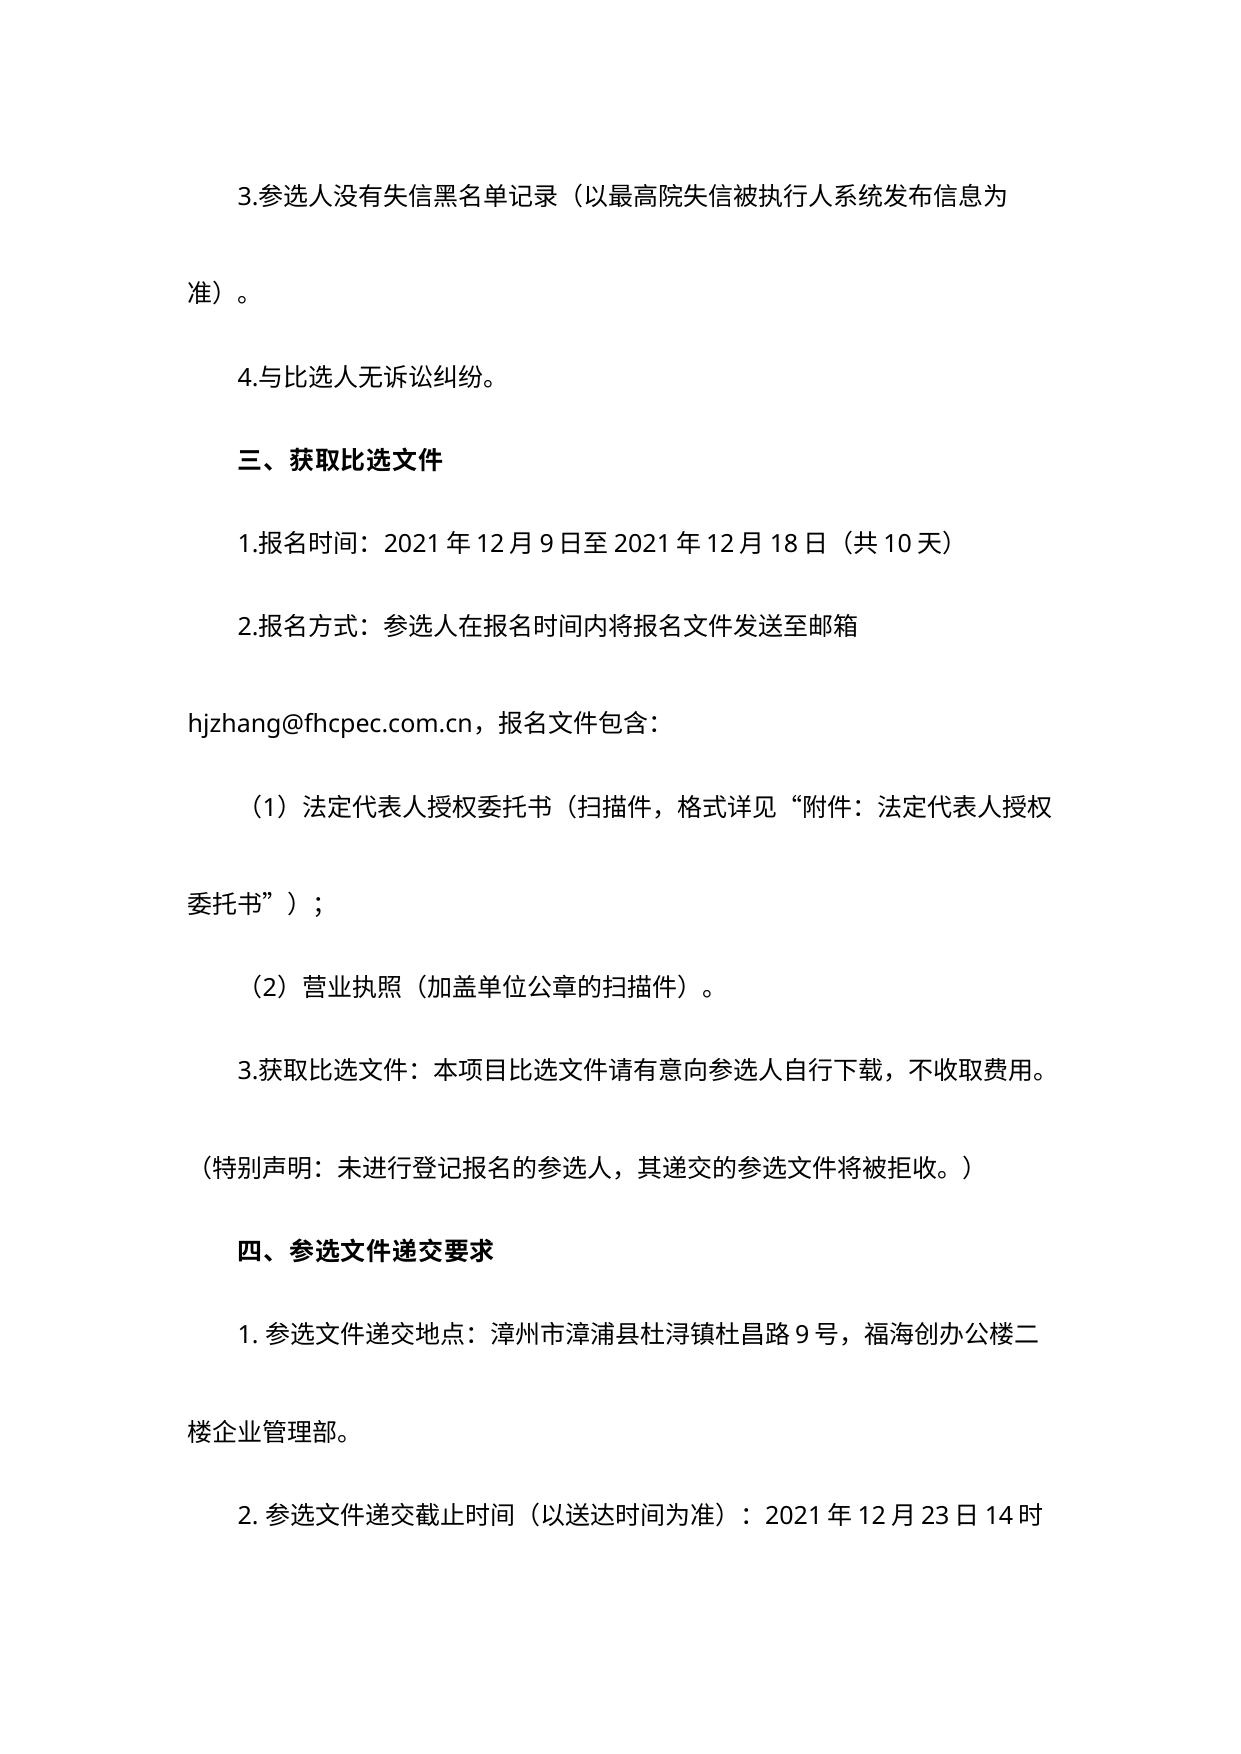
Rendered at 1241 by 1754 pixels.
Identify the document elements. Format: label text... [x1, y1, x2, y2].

text 1. 参选文件递交地点：漳州市漳浦县杜浔镇杜昌路9号，福海创办公楼二楼企业管理部。 [187, 1300, 1053, 1463]
text 2.报名方式：参选人在报名时间内将报名文件发送至邮箱hjzhang@fhcpec.com.cn，报名文件包含： [187, 592, 1053, 754]
text 3.获取比选文件：本项目比选文件请有意向参选人自行下载，不收取费用。（特别声明：未进行登记报名的参选人，其递交的参选文件将被拒收。） [187, 1036, 1053, 1199]
text （2）营业执照（加盖单位公章的扫描件）。 [187, 953, 1053, 1018]
text （1）法定代表人授权委托书（扫描件，格式详见“附件：法定代表人授权委托书”）； [187, 773, 1053, 935]
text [187, 1481, 1053, 1546]
text 1.报名时间：2021年12月9日至2021年12月18日（共10天） [187, 509, 1053, 574]
text 四、参选文件递交要求 [187, 1217, 1053, 1282]
text 三、获取比选文件 [187, 426, 1053, 491]
text 4.与比选人无诉讼纠纷。 [187, 343, 1053, 408]
text 3.参选人没有失信黑名单记录（以最高院失信被执行人系统发布信息为准）。 [187, 162, 1053, 324]
